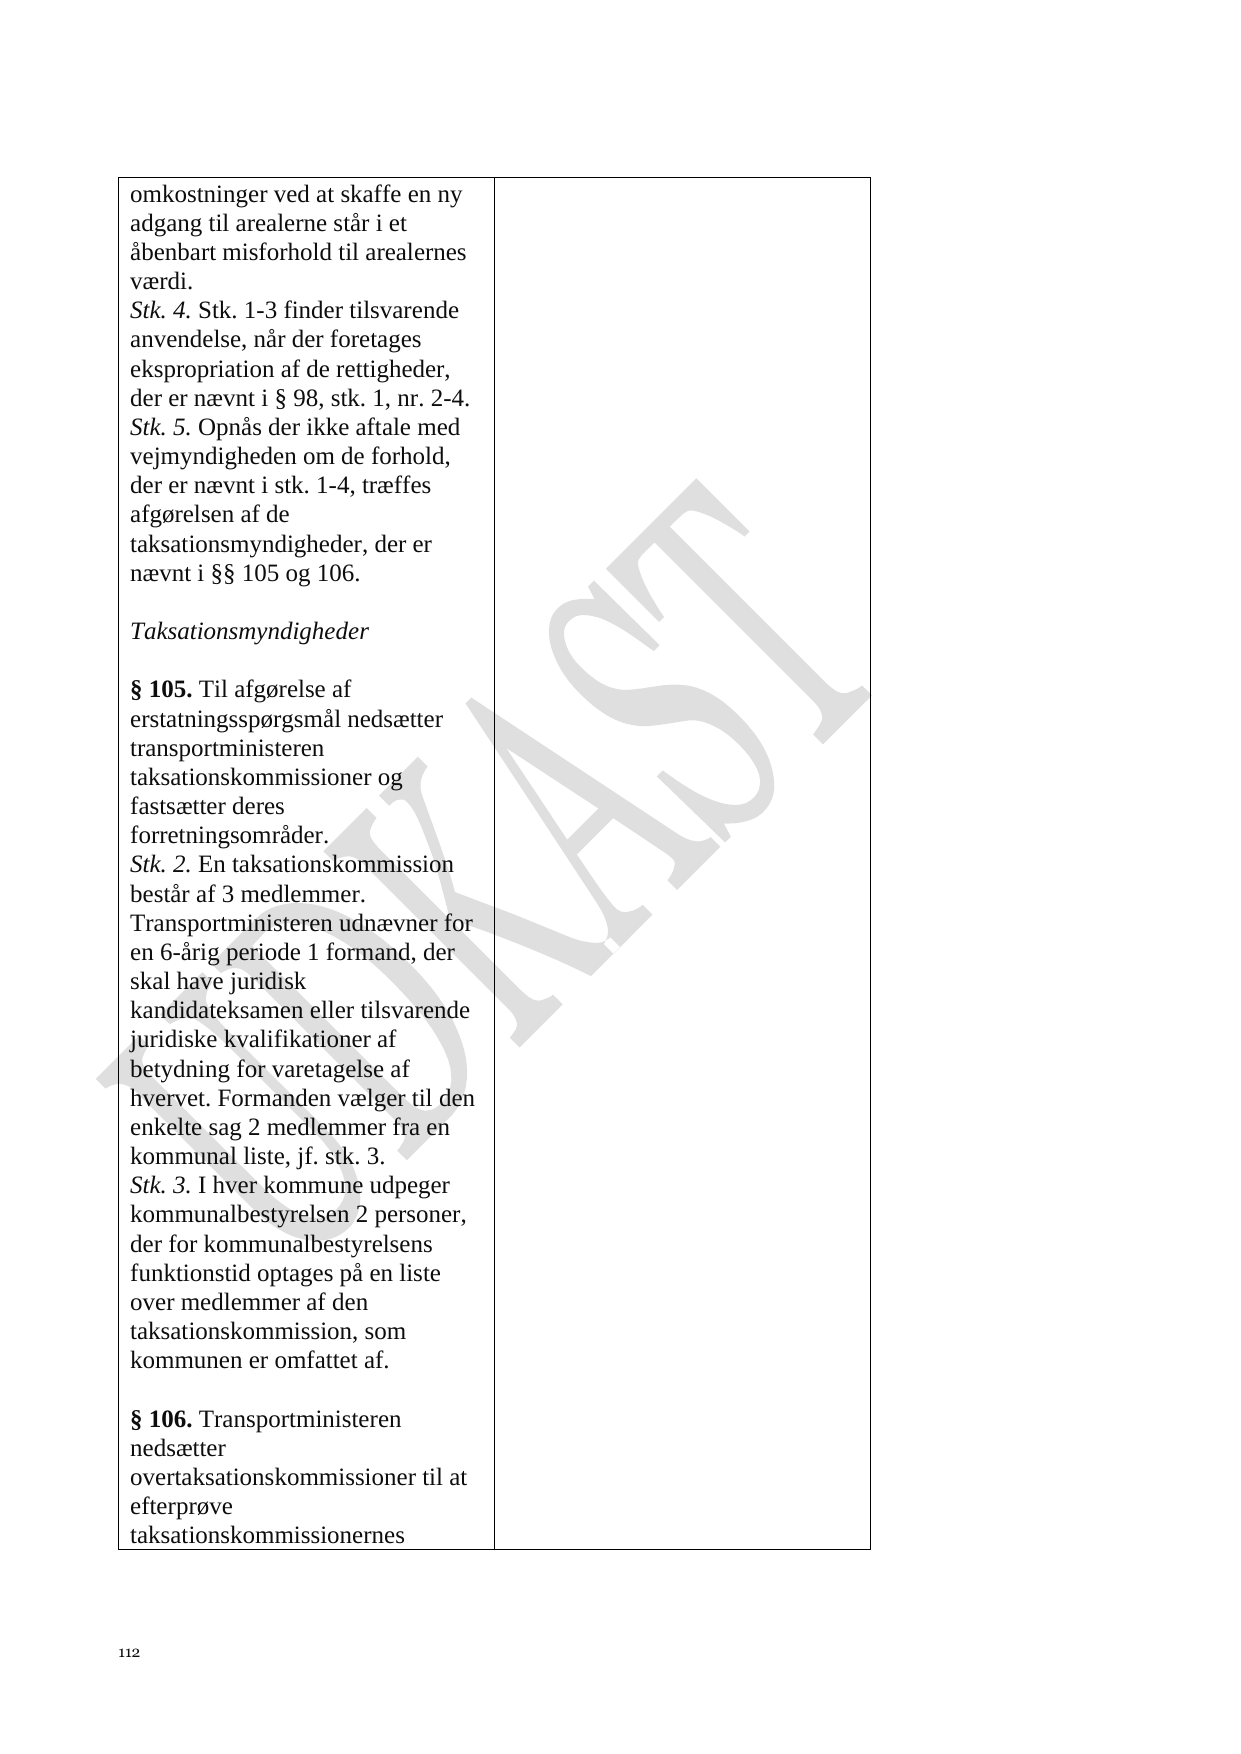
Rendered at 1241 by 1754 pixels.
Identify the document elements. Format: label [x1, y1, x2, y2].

table_cell [119, 178, 494, 1549]
table_cell [495, 178, 870, 1549]
